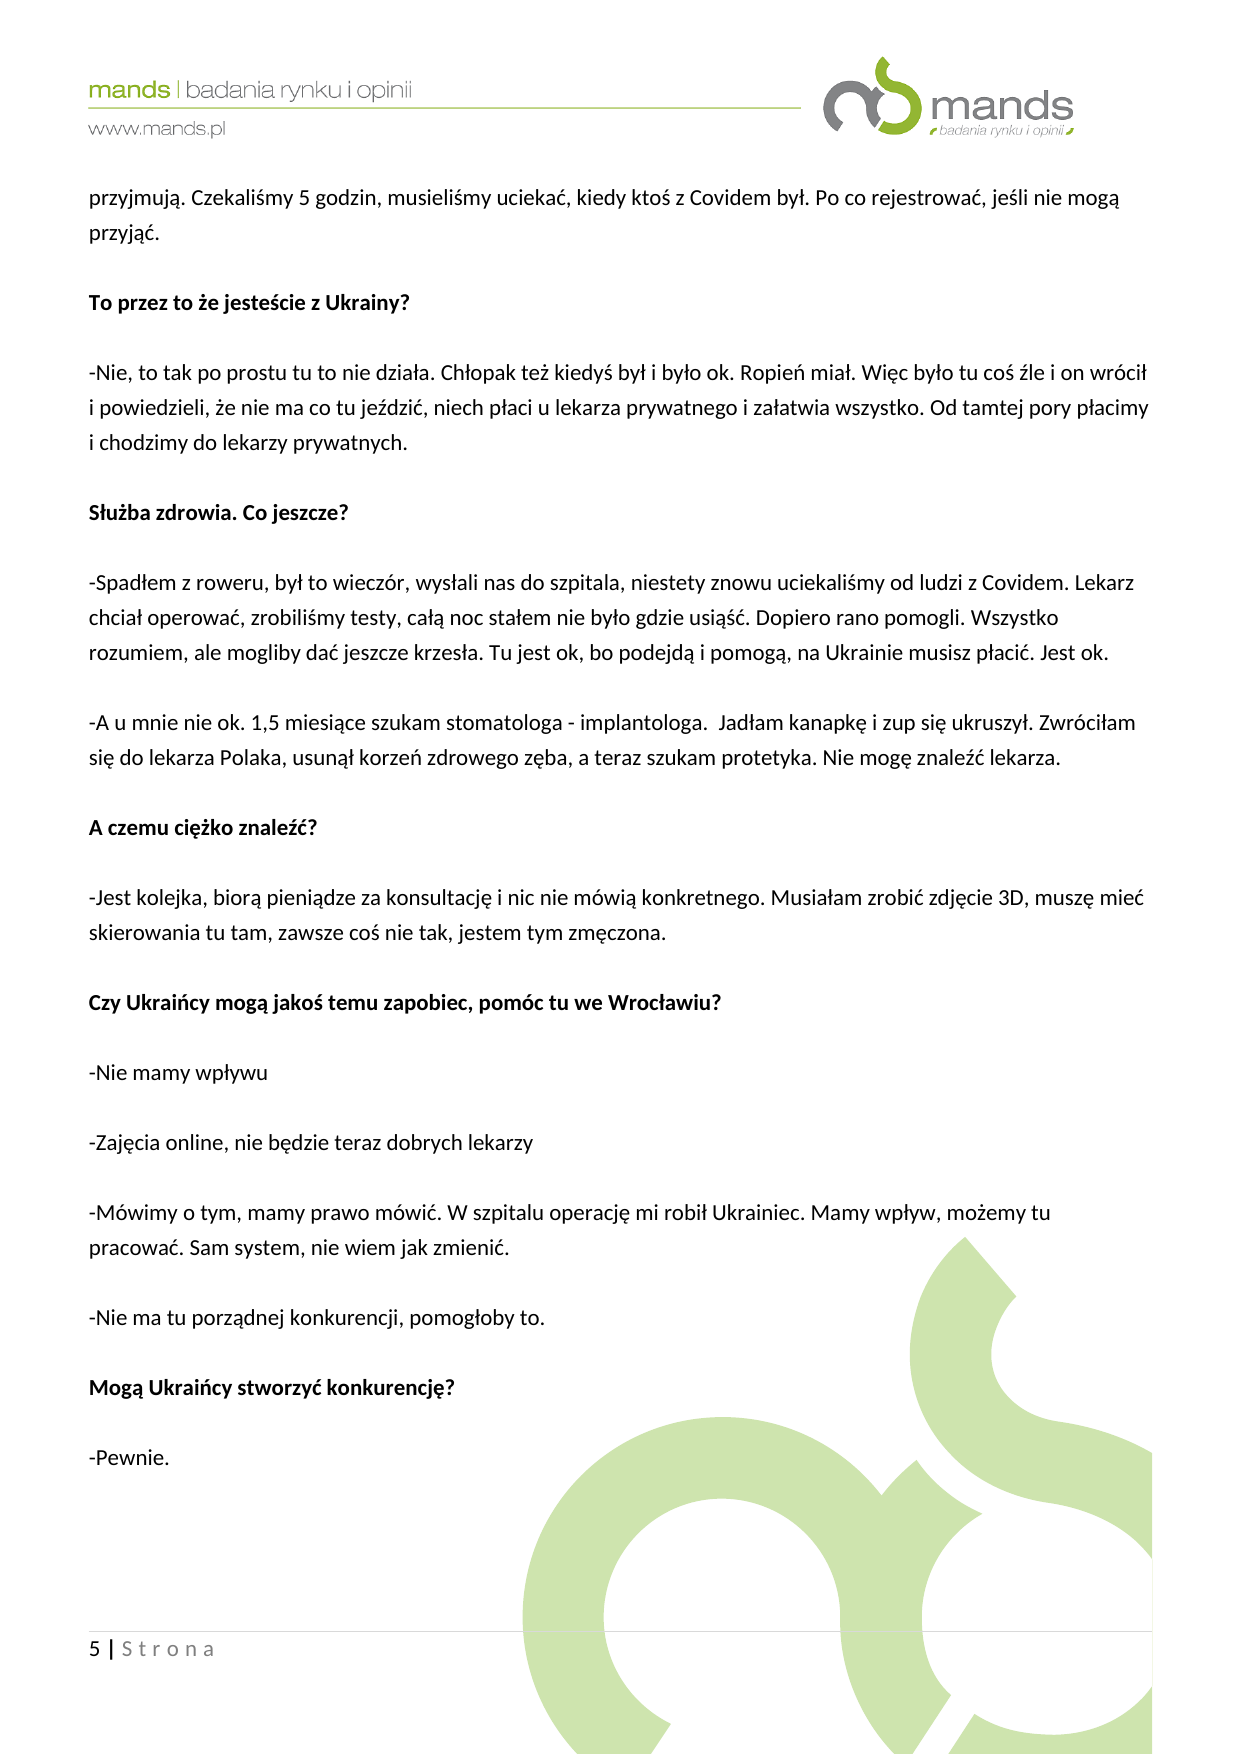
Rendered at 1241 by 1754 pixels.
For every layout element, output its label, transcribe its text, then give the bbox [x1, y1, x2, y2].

text Czy Ukraińcy mogą jakoś temu zapobiec, pomóc tu we Wrocławiu? [89, 988, 1152, 1016]
text -Jest kolejka, biorą pieniądze za konsultację i nic nie mówią konkretnego. Musiałam zrobić zdjęcie 3D, muszę mieć skierowania tu tam, zawsze coś nie tak, jestem tym zmęczona. [89, 883, 1152, 946]
text Służba zdrowia. Co jeszcze? [89, 498, 1152, 526]
text -Nie mamy wpływu [89, 1058, 1152, 1086]
text To przez to że jesteście z Ukrainy? [89, 288, 1152, 316]
text -Nie, to tak po prostu tu to nie działa. Chłopak też kiedyś był i było ok. Ropień miał. Więc było tu coś źle i on wrócił i powiedzieli, że nie ma co tu jeździć, niech płaci u lekarza prywatnego i załatwia wszystko. Od tamtej pory płacimy i chodzimy do lekarzy prywatnych. [89, 358, 1152, 456]
text -Zajęcia online, nie będzie teraz dobrych lekarzy [89, 1128, 1152, 1156]
text -Pewnie. [89, 1443, 1152, 1471]
text -A u mnie nie ok. 1,5 miesiące szukam stomatologa - implantologa. Jadłam kanapkę i zup się ukruszył. Zwróciłam się do lekarza Polaka, usunął korzeń zdrowego zęba, a teraz szukam protetyka. Nie mogę znaleźć lekarza. [89, 708, 1152, 771]
text -Nie ma tu porządnej konkurencji, pomogłoby to. [89, 1303, 1152, 1331]
text A czemu ciężko znaleźć? [89, 813, 1152, 841]
picture [0, 0, 1151, 177]
text Mogą Ukraińcy stworzyć konkurencję? [89, 1373, 1152, 1401]
text -Mówimy o tym, mamy prawo mówić. W szpitalu operację mi robił Ukrainiec. Mamy wpływ, możemy tu pracować. Sam system, nie wiem jak zmienić. [89, 1198, 1152, 1261]
text -Spadłem z roweru, był to wieczór, wysłali nas do szpitala, niestety znowu uciekaliśmy od ludzi z Covidem. Lekarz chciał operować, zrobiliśmy testy, całą noc stałem nie było gdzie usiąść. Dopiero rano pomogli. Wszystko rozumiem, ale mogliby dać jeszcze krzesła. Tu jest ok, bo podejdą i pomogą, na Ukrainie musisz płacić. Jest ok. [89, 568, 1152, 666]
